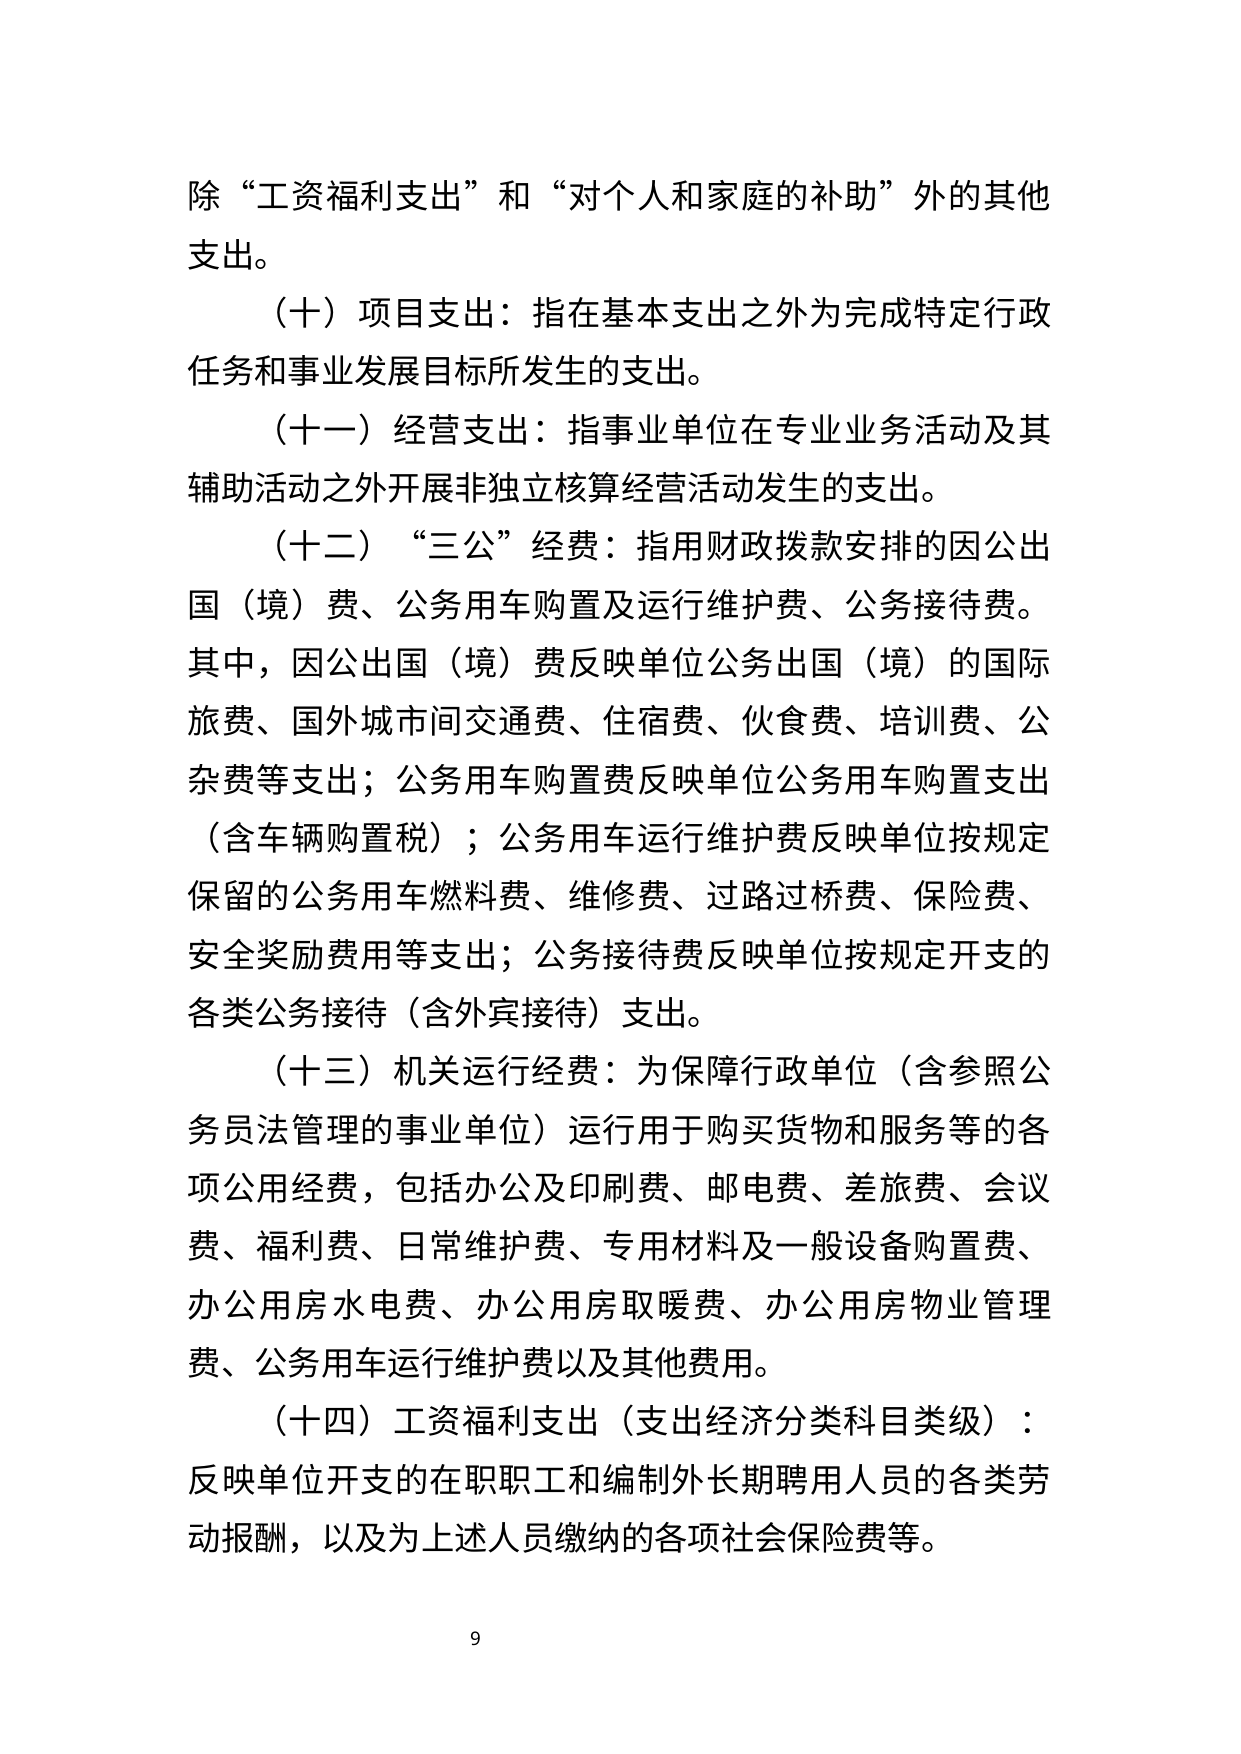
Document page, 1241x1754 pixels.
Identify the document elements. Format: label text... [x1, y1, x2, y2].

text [187, 162, 1053, 279]
text （十）项目支出：指在基本支出之外为完成特定行政任务和事业发展目标所发生的支出。 [187, 279, 1053, 395]
text （十二）“三公”经费：指用财政拨款安排的因公出国（境）费、公务用车购置及运行维护费、公务接待费。其中，因公出国（境）费反映单位公务出国（境）的国际旅费、国外城市间交通费、住宿费、伙食费、培训费、公杂费等支出；公务用车购置费反映单位公务用车购置支出（含车辆购置税）；公务用车运行维护费反映单位按规定保留的公务用车燃料费、维修费、过路过桥费、保险费、安全奖励费用等支出；公务接待费反映单位按规定开支的各类公务接待（含外宾接待）支出。 [187, 512, 1053, 1037]
text （十三）机关运行经费：为保障行政单位（含参照公务员法管理的事业单位）运行用于购买货物和服务等的各项公用经费，包括办公及印刷费、邮电费、差旅费、会议费、福利费、日常维护费、专用材料及一般设备购置费、办公用房水电费、办公用房取暖费、办公用房物业管理费、公务用车运行维护费以及其他费用。 [187, 1037, 1053, 1387]
text （十四）工资福利支出（支出经济分类科目类级）：反映单位开支的在职职工和编制外长期聘用人员的各类劳动报酬，以及为上述人员缴纳的各项社会保险费等。 [187, 1387, 1053, 1562]
text （十一）经营支出：指事业单位在专业业务活动及其辅助活动之外开展非独立核算经营活动发生的支出。 [187, 395, 1053, 512]
